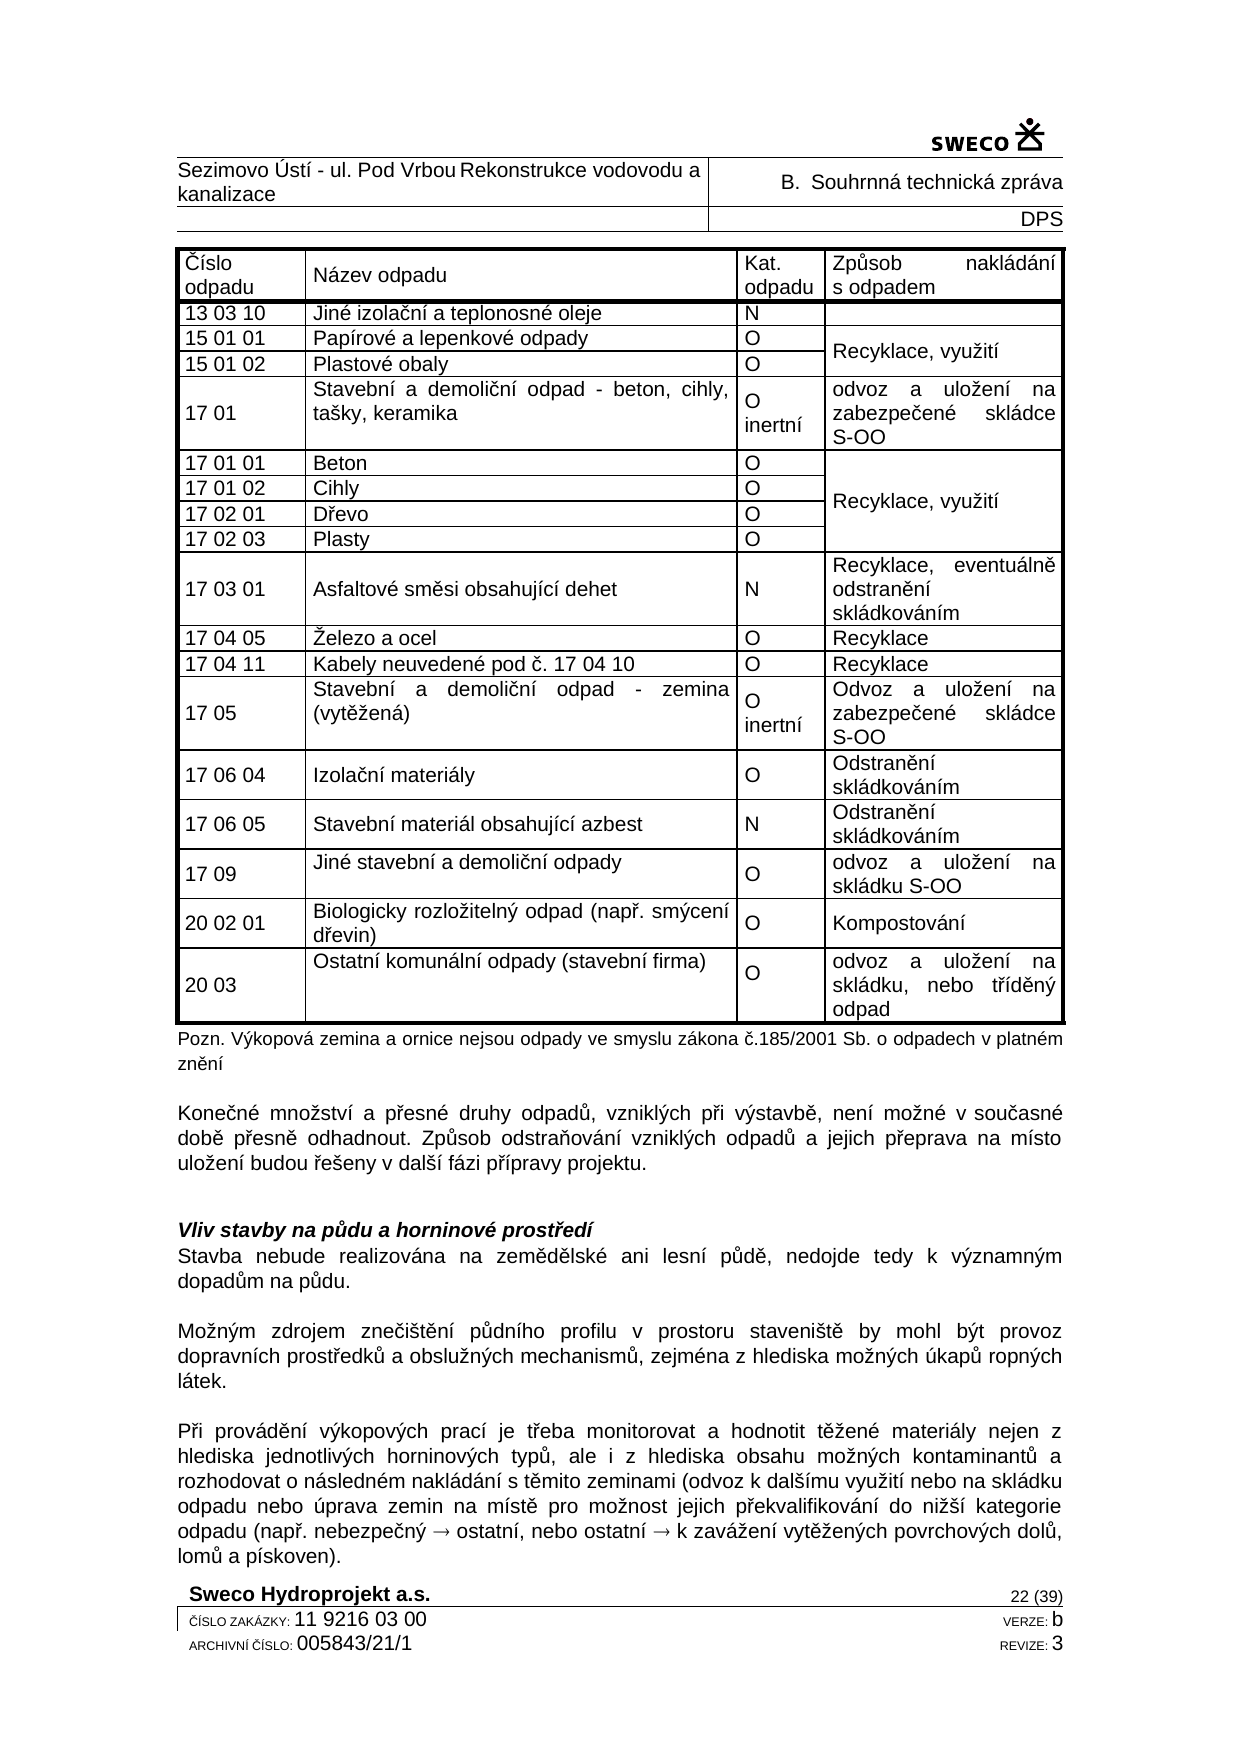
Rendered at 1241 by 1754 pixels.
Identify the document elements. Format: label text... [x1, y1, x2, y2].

table_cell Odstranění skládkováním [826, 800, 1061, 848]
table_cell 17 02 01 [180, 502, 305, 526]
table_cell Recyklace, eventuálně odstranění skládkováním [826, 553, 1061, 625]
table_cell Plastové obaly [306, 352, 736, 376]
table_cell Recyklace [826, 626, 1061, 650]
table_cell O [738, 476, 824, 500]
table_cell 13 03 10 [180, 304, 305, 325]
table_cell 17 03 01 [180, 553, 305, 625]
table_cell 20 03 [180, 949, 305, 1021]
table_cell O [738, 626, 824, 650]
table_cell 17 09 [180, 850, 305, 898]
table_cell Stavební materiál obsahující azbest [306, 800, 736, 848]
table_cell Cihly [306, 476, 736, 500]
table_cell Plasty [306, 527, 736, 551]
table_cell O [738, 352, 824, 376]
text Stavba nebude realizována na zemědělské ani lesní půdě, nedojde tedy k významným dopadům na půdu. [177, 1244, 1063, 1294]
table_cell Recyklace [826, 652, 1061, 676]
table_cell odvoz a uložení na skládku S-OO [826, 850, 1061, 898]
table_cell Biologicky rozložitelný odpad (např. smýcení dřevin) [306, 899, 736, 947]
table_cell 15 01 02 [180, 352, 305, 376]
table_cell O [738, 451, 824, 475]
table_cell O [738, 326, 824, 350]
table_cell odvoz a uložení na zabezpečené skládce S-OO [826, 377, 1061, 449]
table_cell 15 01 01 [180, 326, 305, 350]
table_cell Odvoz a uložení na zabezpečené skládce S-OO [826, 677, 1061, 749]
table_header Způsob nakládání s odpadem [826, 251, 1061, 299]
table_header Název odpadu [306, 251, 736, 299]
table_cell N [738, 304, 824, 325]
table_cell 17 05 [180, 677, 305, 749]
table_cell Jiné stavební a demoliční odpady [306, 850, 736, 898]
table_cell 17 01 01 [180, 451, 305, 475]
table_cell 17 06 04 [180, 751, 305, 799]
table_cell Odstranění skládkováním [826, 751, 1061, 799]
table_cell O inertní [738, 377, 824, 449]
table_cell 17 02 03 [180, 527, 305, 551]
table_cell Stavební a demoliční odpad - zemina (vytěžená) [306, 677, 736, 749]
table_cell Recyklace, využití [826, 451, 1061, 551]
table_cell Beton [306, 451, 736, 475]
text Pozn. Výkopová zemina a ornice nejsou odpady ve smyslu zákona č.185/2001 Sb. o odpadech v platném znění [177, 1025, 1063, 1075]
table_cell 17 01 02 [180, 476, 305, 500]
table_cell O [738, 527, 824, 551]
table_cell 17 01 [180, 377, 305, 449]
table_cell N [738, 553, 824, 625]
table_cell O [738, 899, 824, 947]
text Vliv stavby na půdu a horninové prostředí [177, 1213, 1063, 1244]
text Při provádění výkopových prací je třeba monitorovat a hodnotit těžené materiály nejen z hlediska jednotlivých horninových typů, ale i z hlediska obsahu možných kontaminantů a rozhodovat o následném nakládání s těmito zeminami (odvoz k dalšímu využití nebo na skládku odpadu nebo úprava zemin na místě pro možnost jejich překvalifikování do nižší kategorie odpadu (např. nebezpečný ostatní, nebo ostatní k zavážení vytěžených povrchových dolů, lomů a pískoven). [177, 1419, 1063, 1569]
table_cell O [738, 751, 824, 799]
table_cell Papírové a lepenkové odpady [306, 326, 736, 350]
table_cell Železo a ocel [306, 626, 736, 650]
table_cell Asfaltové směsi obsahující dehet [306, 553, 736, 625]
table_cell O [738, 502, 824, 526]
table_cell 17 04 11 [180, 652, 305, 676]
table_cell odvoz a uložení na skládku, nebo tříděný odpad [826, 949, 1061, 1021]
table_cell Kabely neuvedené pod č. 17 04 10 [306, 652, 736, 676]
table_cell Izolační materiály [306, 751, 736, 799]
table_cell Ostatní komunální odpady (stavební firma) [306, 949, 736, 1021]
table_cell O [738, 850, 824, 898]
table_cell Kompostování [826, 899, 1061, 947]
text Konečné množství a přesné druhy odpadů, vzniklých při výstavbě, není možné v současné době přesně odhadnout. Způsob odstraňování vzniklých odpadů a jejich přeprava na místo uložení budou řešeny v další fázi přípravy projektu. [177, 1100, 1063, 1175]
table_cell Jiné izolační a teplonosné oleje [306, 304, 736, 325]
table_header Kat. odpadu [738, 251, 824, 299]
table_header Číslo odpadu [180, 251, 305, 299]
table_cell O [738, 949, 824, 1021]
text Možným zdrojem znečištění půdního profilu v prostoru staveniště by mohl být provoz dopravních prostředků a obslužných mechanismů, zejména z hlediska možných úkapů ropných látek. [177, 1319, 1063, 1394]
table_cell Dřevo [306, 502, 736, 526]
table_cell Recyklace, využití [826, 326, 1061, 376]
table_cell Stavební a demoliční odpad - beton, cihly, tašky, keramika [306, 377, 736, 449]
table_cell O [738, 652, 824, 676]
table_cell 17 06 05 [180, 800, 305, 848]
table_cell 20 02 01 [180, 899, 305, 947]
table_cell 17 04 05 [180, 626, 305, 650]
table_cell N [738, 800, 824, 848]
table_cell O inertní [738, 677, 824, 749]
